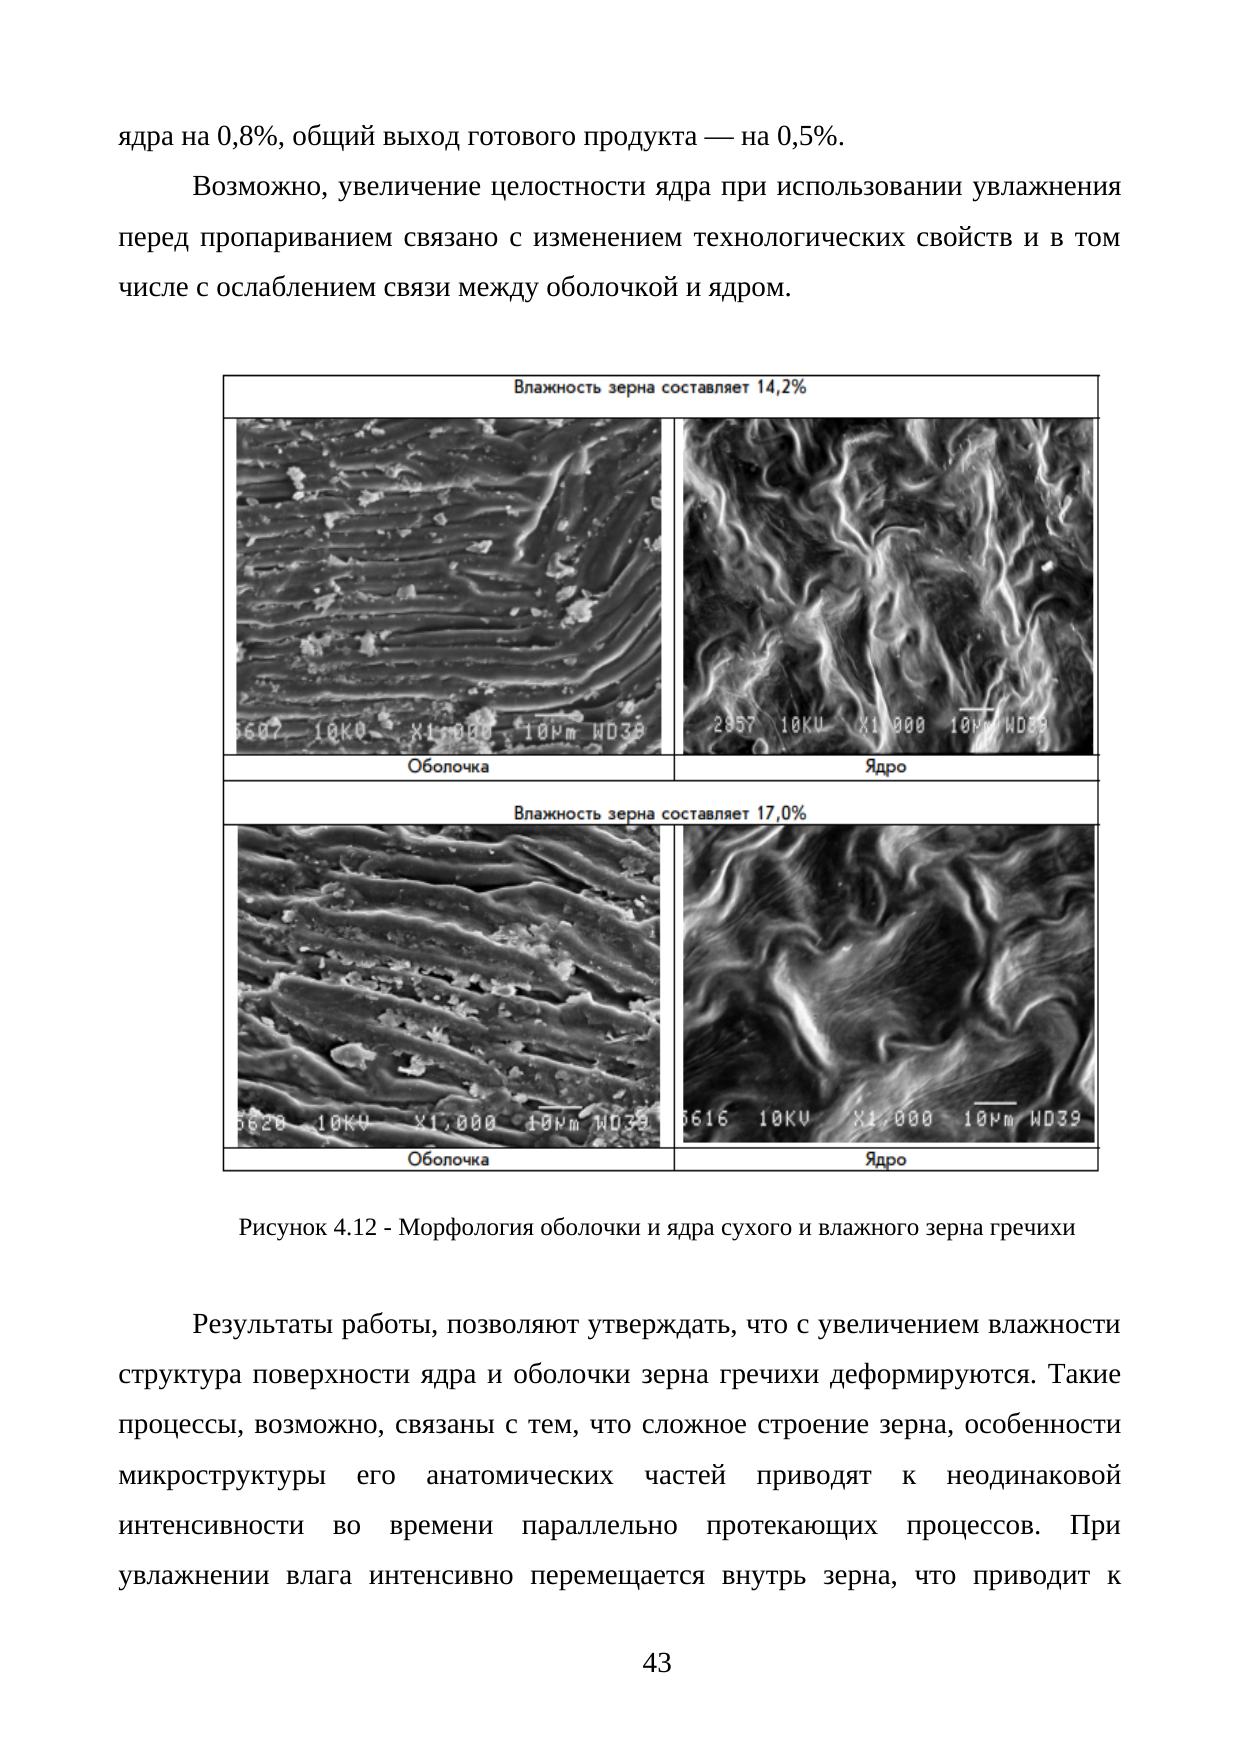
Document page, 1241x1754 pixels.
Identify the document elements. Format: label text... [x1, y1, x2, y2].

text Рисунок 4.12 - Морфология оболочки и ядра сухого и влажного зерна гречихи [118, 1212, 1122, 1241]
text Возможно, увеличение целостности ядра при использовании увлажнения перед пропариванием связано с изменением технологических свойств и в том числе с ослаблением связи между оболочкой и ядром. [118, 168, 1122, 303]
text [118, 118, 1122, 152]
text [118, 1306, 1122, 1591]
picture [193, 369, 1122, 1196]
